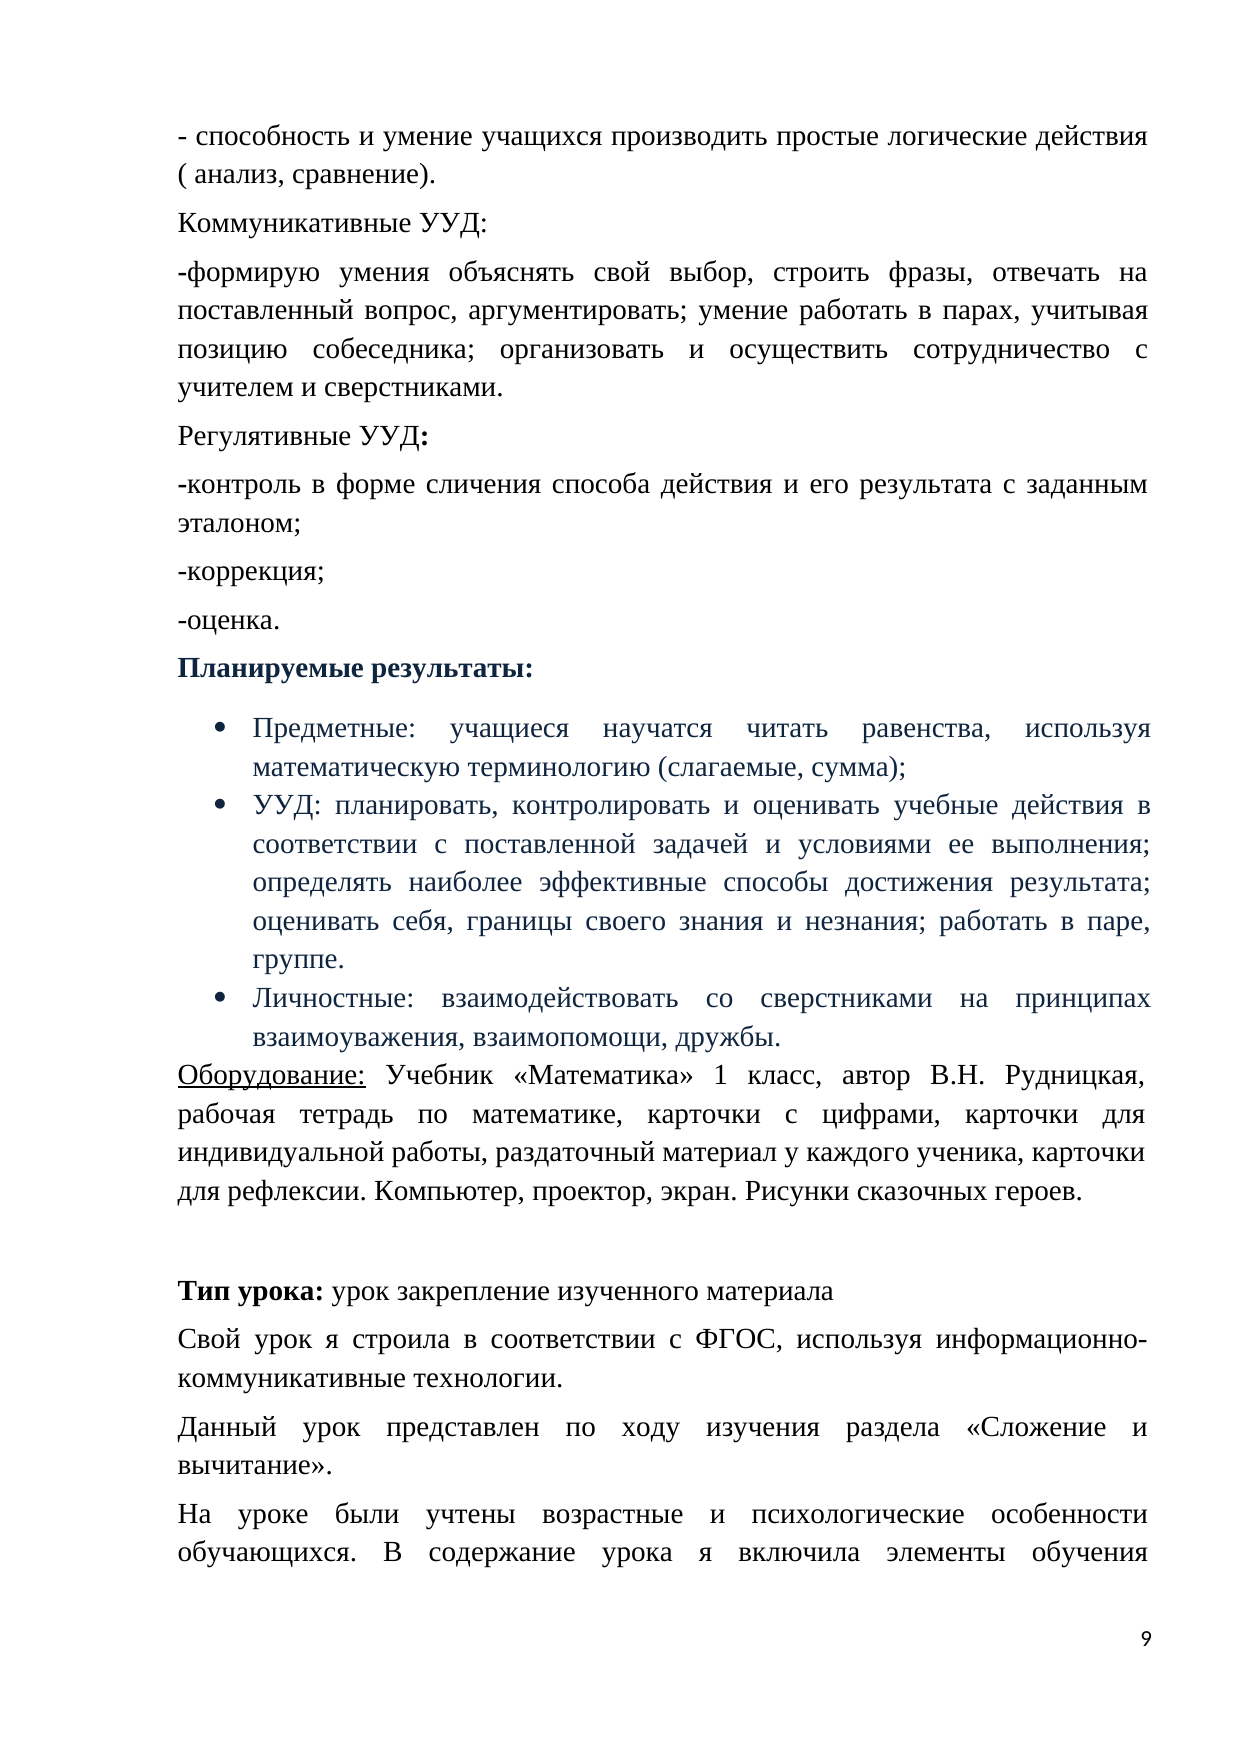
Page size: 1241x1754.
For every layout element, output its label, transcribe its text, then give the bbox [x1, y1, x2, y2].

text Данный урок представлен по ходу изучения раздела «Сложение и вычитание». [177, 1409, 1149, 1481]
text -коррекция; [177, 553, 1149, 587]
text Свой урок я строила в соответствии с ФГОС, используя информационно-коммуникативные технологии. [177, 1322, 1149, 1394]
list Личностные: взаимодействовать со сверстниками на принципах взаимоуважения, взаимопомощи, дружбы. [215, 980, 1152, 1052]
text -контроль в форме сличения способа действия и его результата с заданным эталоном; [177, 466, 1149, 538]
text Регулятивные УУД: [177, 418, 1149, 451]
text Планируемые результаты: [177, 651, 1152, 684]
text Коммуникативные УУД: [177, 205, 1149, 239]
text -формирую умения объяснять свой выбор, строить фразы, отвечать на поставленный вопрос, аргументировать; умение работать в парах, учитывая позицию собеседника; организовать и осуществить сотрудничество с учителем и сверстниками. [177, 254, 1149, 403]
text Тип урока: урок закрепление изученного материала [177, 1273, 1149, 1307]
text -оценка. [177, 602, 1149, 636]
text - способность и умение учащихся производить простые логические действия ( анализ, сравнение). [177, 118, 1149, 190]
list УУД: планировать, контролировать и оценивать учебные действия в соответствии с поставленной задачей и условиями ее выполнения; определять наиболее эффективные способы достижения результата; оценивать себя, границы своего знания и незнания; работать в паре, группе. [215, 787, 1152, 975]
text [177, 1496, 1149, 1568]
text Оборудование: Учебник «Математика» 1 класс, автор В.Н. Рудницкая, рабочая тетрадь по математике, карточки с цифрами, карточки для индивидуальной работы, раздаточный материал у каждого ученика, карточки для рефлексии. Компьютер, проектор, экран. Рисунки сказочных героев. [177, 1057, 1146, 1206]
list Предметные: учащиеся научатся читать равенства, используя математическую терминологию (слагаемые, сумма); [215, 710, 1152, 782]
